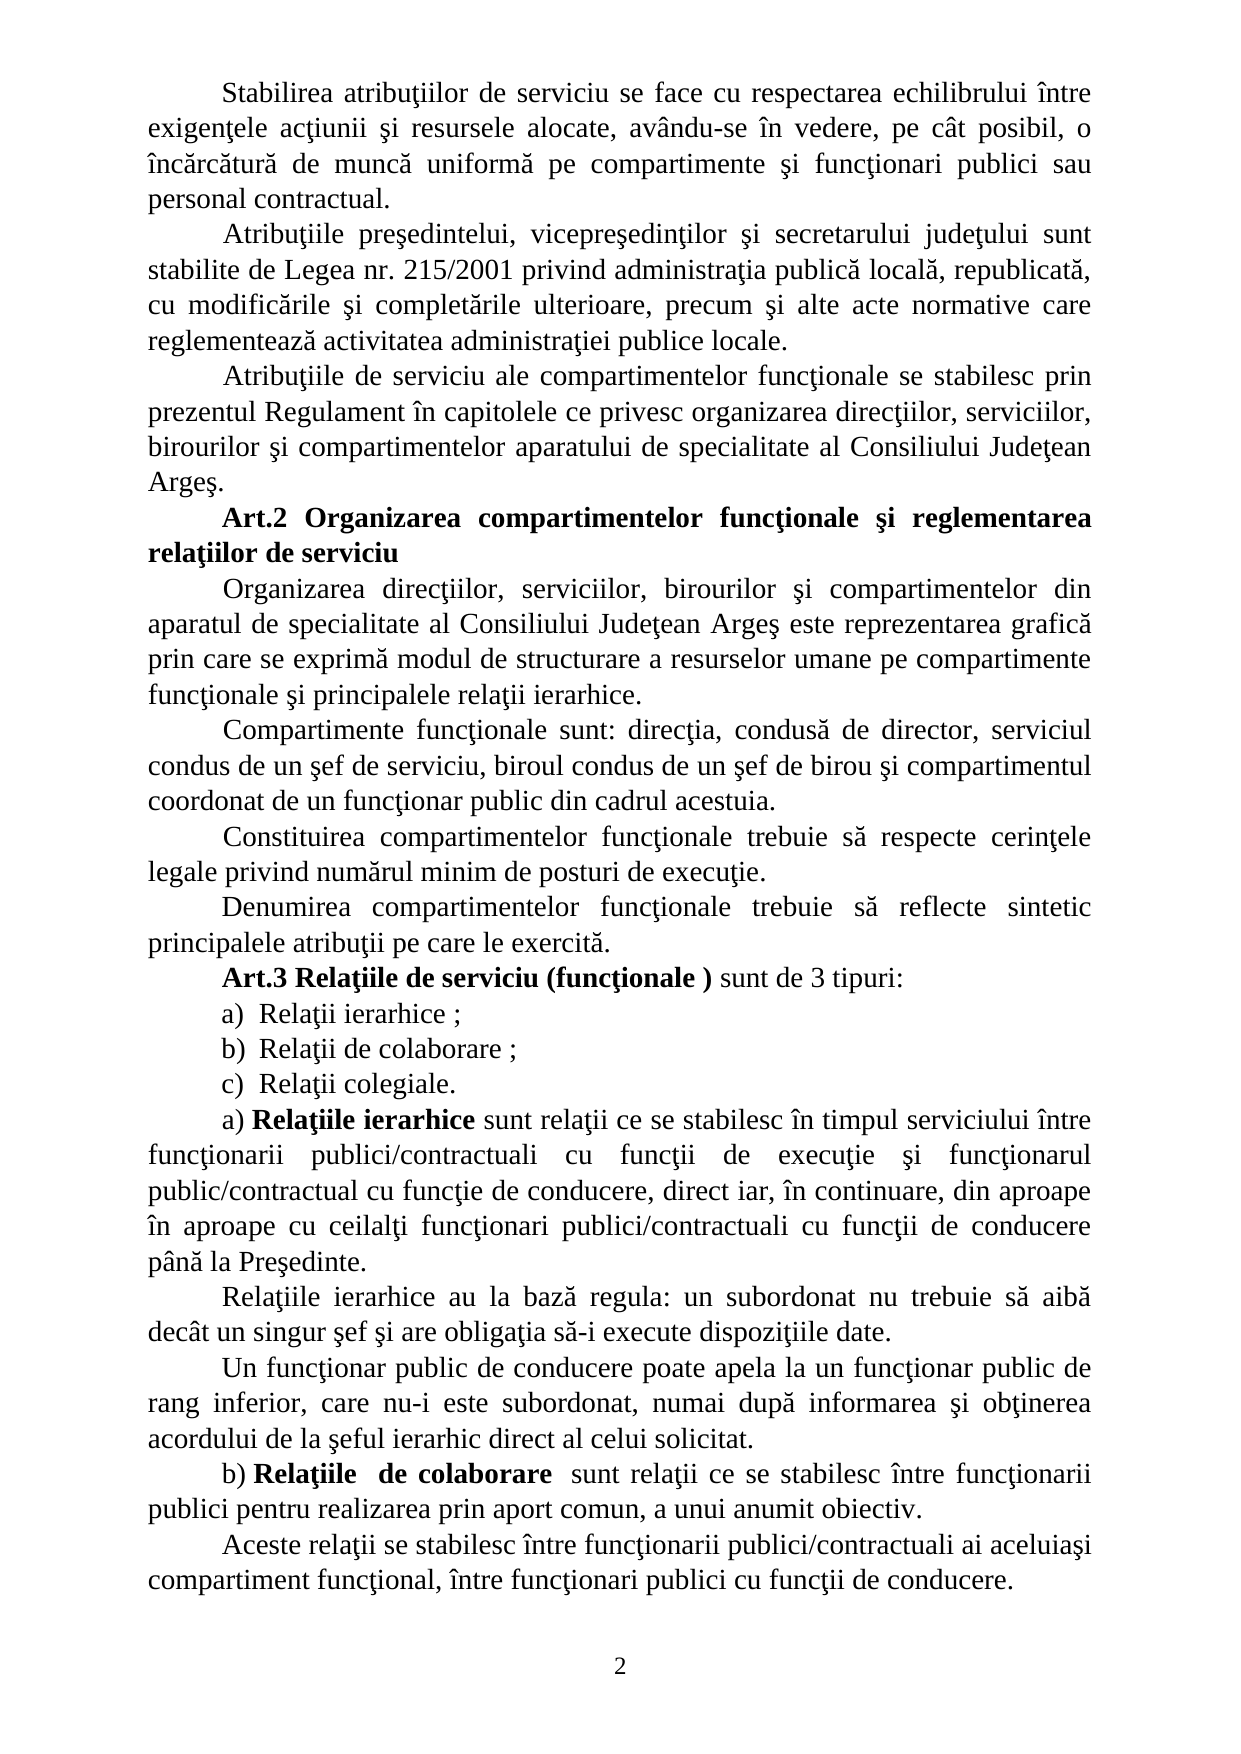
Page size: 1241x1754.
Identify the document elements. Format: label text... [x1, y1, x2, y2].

text Denumirea compartimentelor funcţionale trebuie să reflecte sintetic principalele atribuţii pe care le exercită. [148, 888, 1092, 959]
text Constituirea compartimentelor funcţionale trebuie să respecte cerinţele legale privind numărul minim de posturi de execuţie. [148, 818, 1092, 888]
text Stabilirea atribuţiilor de serviciu se face cu respectarea echilibrului între exigenţele acţiunii şi resursele alocate, avându-se în vedere, pe cât posibil, o încărcătură de muncă uniformă pe compartimente şi funcţionari publici sau personal contractual. [148, 74, 1092, 216]
text Un funcţionar public de conducere poate apela la un funcţionar public de rang inferior, care nu-i este subordonat, numai după informarea şi obţinerea acordului de la şeful ierarhic direct al celui solicitat. [148, 1349, 1092, 1455]
list Relaţii de colaborare ; [221, 1030, 1092, 1066]
text Atribuţiile preşedintelui, vicepreşedinţilor şi secretarului judeţului sunt stabilite de Legea nr. 215/2001 privind administraţia publică locală, republicată, cu modificările şi completările ulterioare, precum şi alte acte normative care reglementează activitatea administraţiei publice locale. [148, 216, 1092, 357]
text Compartimente funcţionale sunt: direcţia, condusă de director, serviciul condus de un şef de serviciu, biroul condus de un şef de birou şi compartimentul coordonat de un funcţionar public din cadrul acestuia. [148, 711, 1092, 818]
list Relaţii ierarhice ; [221, 995, 1092, 1030]
text Aceste relaţii se stabilesc între funcţionarii publici/contractuali ai aceluiaşi compartiment funcţional, între funcţionari publici cu funcţii de conducere. [148, 1526, 1092, 1597]
text Art.3 Relaţiile de serviciu (funcţionale ) sunt de 3 tipuri: [222, 959, 1092, 995]
list Relaţii colegiale. [221, 1066, 1092, 1101]
text b) Relaţiile de colaborare sunt relaţii ce se stabilesc între funcţionarii publici pentru realizarea prin aport comun, a unui anumit obiectiv. [148, 1455, 1092, 1526]
text Art.2 Organizarea compartimentelor funcţionale şi reglementarea relaţiilor de serviciu [148, 499, 1092, 570]
text Relaţiile ierarhice au la bază regula: un subordonat nu trebuie să aibă decât un singur şef şi are obligaţia să-i execute dispoziţiile date. [148, 1278, 1092, 1349]
text Atribuţiile de serviciu ale compartimentelor funcţionale se stabilesc prin prezentul Regulament în capitolele ce privesc organizarea direcţiilor, serviciilor, birourilor şi compartimentelor aparatului de specialitate al Consiliului Judeţean Argeş. [148, 357, 1092, 499]
text Organizarea direcţiilor, serviciilor, birourilor şi compartimentelor din aparatul de specialitate al Consiliului Judeţean Argeş este reprezentarea grafică prin care se exprimă modul de structurare a resurselor umane pe compartimente funcţionale şi principalele relaţii ierarhice. [148, 570, 1092, 711]
text a) Relaţiile ierarhice sunt relaţii ce se stabilesc în timpul serviciului între funcţionarii publici/contractuali cu funcţii de execuţie şi funcţionarul public/contractual cu funcţie de conducere, direct iar, în continuare, din aproape în aproape cu ceilalţi funcţionari publici/contractuali cu funcţii de conducere până la Preşedinte. [148, 1101, 1092, 1278]
